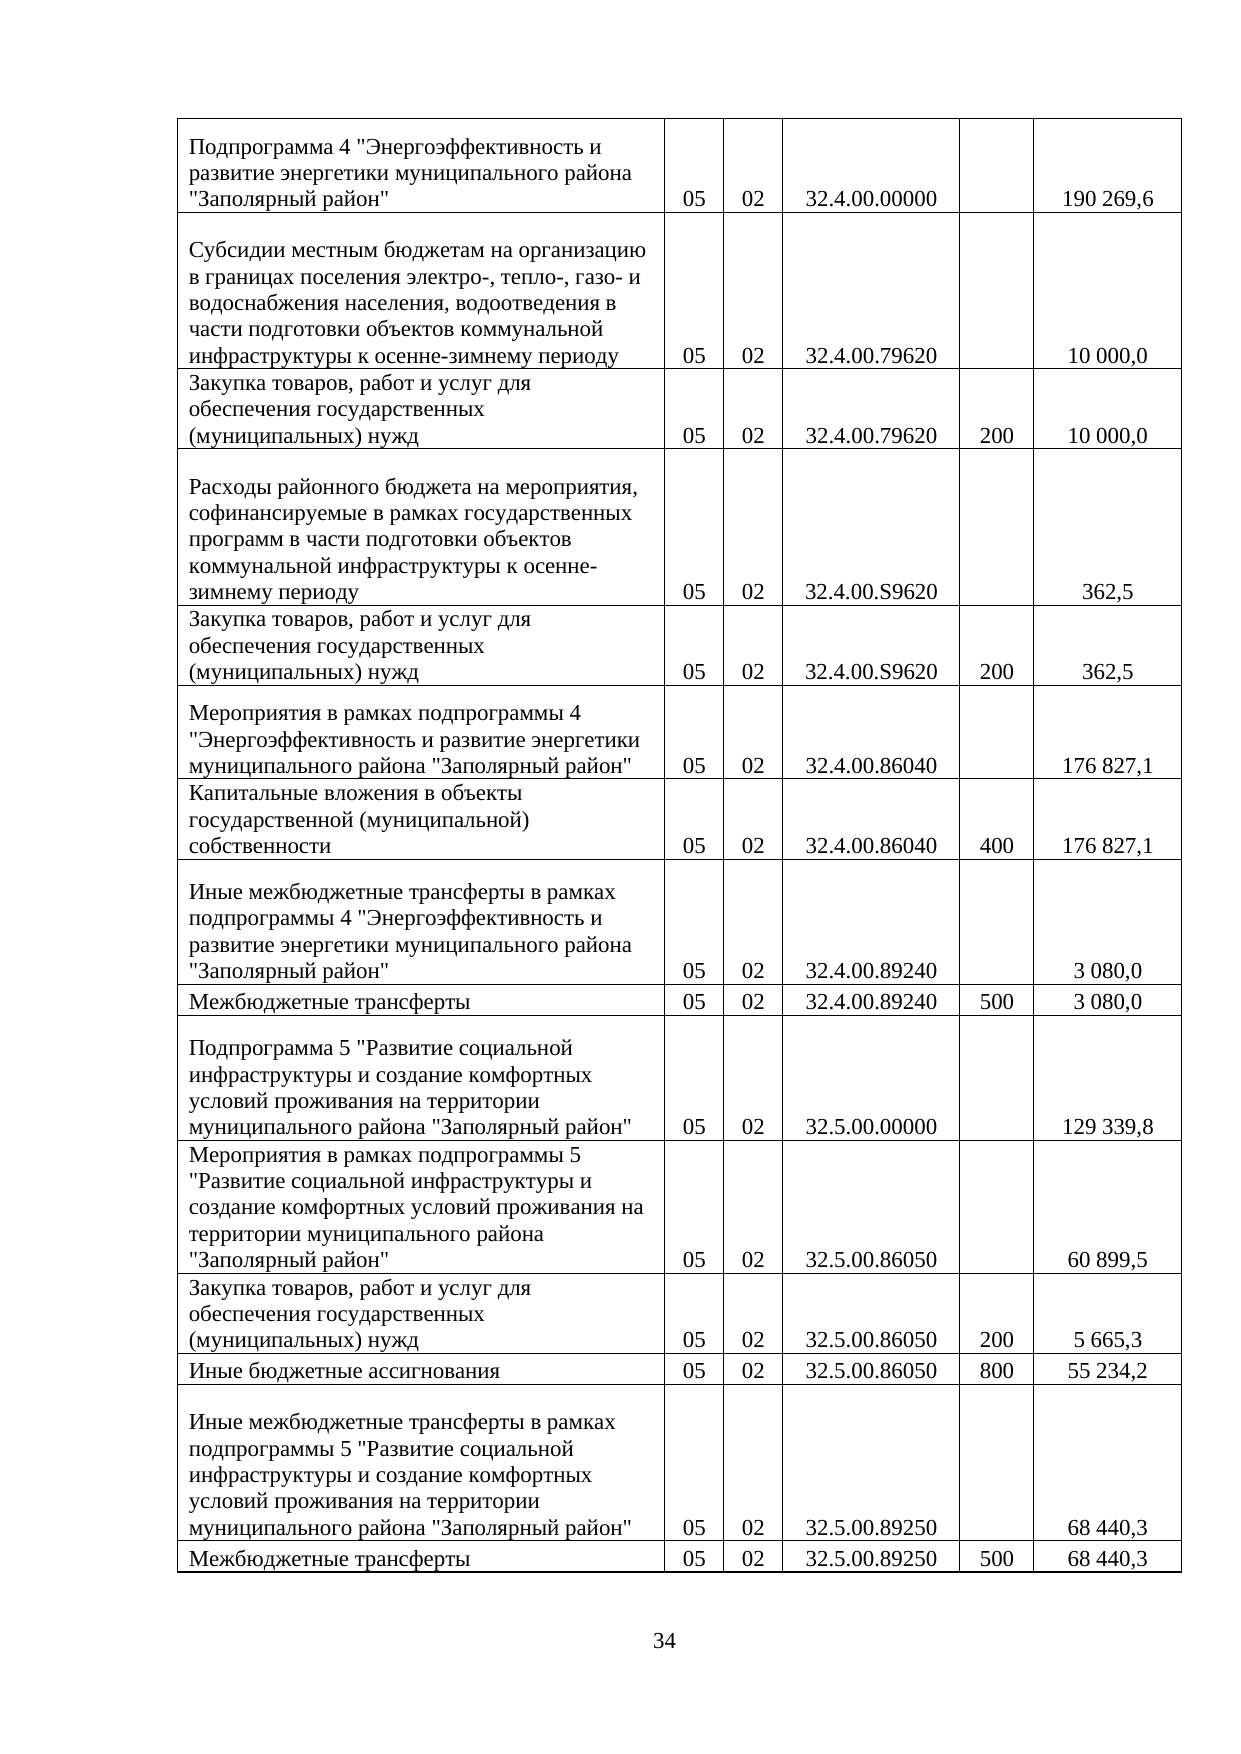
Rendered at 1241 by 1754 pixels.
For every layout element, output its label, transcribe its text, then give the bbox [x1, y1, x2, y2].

table_cell [960, 1141, 1033, 1272]
table_cell 05 [665, 1141, 723, 1272]
table_cell 05 [665, 1016, 723, 1140]
table_cell [960, 860, 1033, 983]
table_cell [960, 449, 1033, 604]
table_cell 02 [724, 1354, 782, 1384]
table_cell 32.5.00.89250 [783, 1385, 959, 1540]
table_cell 500 [960, 985, 1033, 1015]
table_cell 02 [724, 860, 782, 983]
table_cell 60 899,5 [1034, 1141, 1181, 1272]
table_cell Иные межбюджетные трансферты в рамках подпрограммы 4 "Энергоэффективность и развитие энергетики муниципального района "Заполярный район" [178, 860, 664, 983]
table_cell Закупка товаров, работ и услуг для обеспечения государственных (муниципальных) нужд [178, 1274, 664, 1353]
table_cell 32.4.00.79620 [783, 213, 959, 368]
table_cell 02 [724, 369, 782, 448]
table_cell 02 [724, 779, 782, 858]
table_cell 32.5.00.89250 [783, 1541, 959, 1571]
table_cell 02 [724, 1274, 782, 1353]
table_cell 05 [665, 686, 723, 778]
table_cell [960, 686, 1033, 778]
table_cell 32.4.00.79620 [783, 369, 959, 448]
table_cell 02 [724, 686, 782, 778]
table_cell 3 080,0 [1034, 985, 1181, 1015]
table_cell 10 000,0 [1034, 213, 1181, 368]
table_cell 362,5 [1034, 606, 1181, 684]
table_cell Межбюджетные трансферты [178, 1541, 664, 1571]
table_cell 05 [665, 213, 723, 368]
table_cell [960, 1016, 1033, 1140]
table_cell 55 234,2 [1034, 1354, 1181, 1384]
table_cell Закупка товаров, работ и услуг для обеспечения государственных (муниципальных) нужд [178, 606, 664, 684]
table_cell 05 [665, 369, 723, 448]
table_cell 32.4.00.S9620 [783, 606, 959, 684]
table_cell [960, 119, 1033, 212]
table_cell 05 [665, 449, 723, 604]
table_cell 800 [960, 1354, 1033, 1384]
table_cell 32.5.00.86050 [783, 1354, 959, 1384]
table_cell 176 827,1 [1034, 686, 1181, 778]
table_cell 200 [960, 606, 1033, 684]
table_cell Иные межбюджетные трансферты в рамках подпрограммы 5 "Развитие социальной инфраструктуры и создание комфортных условий проживания на территории муниципального района "Заполярный район" [178, 1385, 664, 1540]
table_cell 400 [960, 779, 1033, 858]
table_cell 68 440,3 [1034, 1385, 1181, 1540]
table_cell Межбюджетные трансферты [178, 985, 664, 1015]
table_cell 02 [724, 606, 782, 684]
table_cell Иные бюджетные ассигнования [178, 1354, 664, 1384]
table_cell 05 [665, 1354, 723, 1384]
table_cell 200 [960, 369, 1033, 448]
table_cell 32.4.00.86040 [783, 779, 959, 858]
table_cell 05 [665, 860, 723, 983]
table_cell 32.5.00.86050 [783, 1274, 959, 1353]
table_cell 05 [665, 1274, 723, 1353]
table_cell [960, 213, 1033, 368]
table_cell Субсидии местным бюджетам на организацию в границах поселения электро-, тепло-, газо- и водоснабжения населения, водоотведения в части подготовки объектов коммунальной инфраструктуры к осенне-зимнему периоду [178, 213, 664, 368]
table_cell 362,5 [1034, 449, 1181, 604]
table_cell Расходы районного бюджета на мероприятия, софинансируемые в рамках государственных программ в части подготовки объектов коммунальной инфраструктуры к осенне-зимнему периоду [178, 449, 664, 604]
table_cell 32.5.00.00000 [783, 1016, 959, 1140]
table_cell 05 [665, 779, 723, 858]
table_cell Мероприятия в рамках подпрограммы 5 "Развитие социальной инфраструктуры и создание комфортных условий проживания на территории муниципального района "Заполярный район" [178, 1141, 664, 1272]
table_cell 32.4.00.S9620 [783, 449, 959, 604]
table_cell 05 [665, 119, 723, 212]
table_cell 3 080,0 [1034, 860, 1181, 983]
table_cell Мероприятия в рамках подпрограммы 4 "Энергоэффективность и развитие энергетики муниципального района "Заполярный район" [178, 686, 664, 778]
table_cell 32.4.00.00000 [783, 119, 959, 212]
table_cell 02 [724, 1141, 782, 1272]
table_cell 68 440,3 [1034, 1541, 1181, 1571]
table_cell 32.4.00.86040 [783, 686, 959, 778]
table_cell 32.5.00.86050 [783, 1141, 959, 1272]
table_cell Капитальные вложения в объекты государственной (муниципальной) собственности [178, 779, 664, 858]
table_cell 02 [724, 1385, 782, 1540]
table_cell 05 [665, 1385, 723, 1540]
table_cell 02 [724, 213, 782, 368]
table_cell 05 [665, 606, 723, 684]
table_cell Подпрограмма 4 "Энергоэффективность и развитие энергетики муниципального района "Заполярный район" [178, 119, 664, 212]
table_cell 32.4.00.89240 [783, 860, 959, 983]
table_cell 10 000,0 [1034, 369, 1181, 448]
table_cell 32.4.00.89240 [783, 985, 959, 1015]
table_cell 02 [724, 1541, 782, 1571]
table_cell Подпрограмма 5 "Развитие социальной инфраструктуры и создание комфортных условий проживания на территории муниципального района "Заполярный район" [178, 1016, 664, 1140]
table_cell 02 [724, 449, 782, 604]
table_cell 176 827,1 [1034, 779, 1181, 858]
table_cell 190 269,6 [1034, 119, 1181, 212]
table_cell 02 [724, 119, 782, 212]
table_cell 500 [960, 1541, 1033, 1571]
table_cell Закупка товаров, работ и услуг для обеспечения государственных (муниципальных) нужд [178, 369, 664, 448]
table_cell 200 [960, 1274, 1033, 1353]
table_cell [960, 1385, 1033, 1540]
table_cell 5 665,3 [1034, 1274, 1181, 1353]
table_cell 05 [665, 1541, 723, 1571]
table_cell 02 [724, 985, 782, 1015]
table_cell 02 [724, 1016, 782, 1140]
table_cell 05 [665, 985, 723, 1015]
table_cell 129 339,8 [1034, 1016, 1181, 1140]
